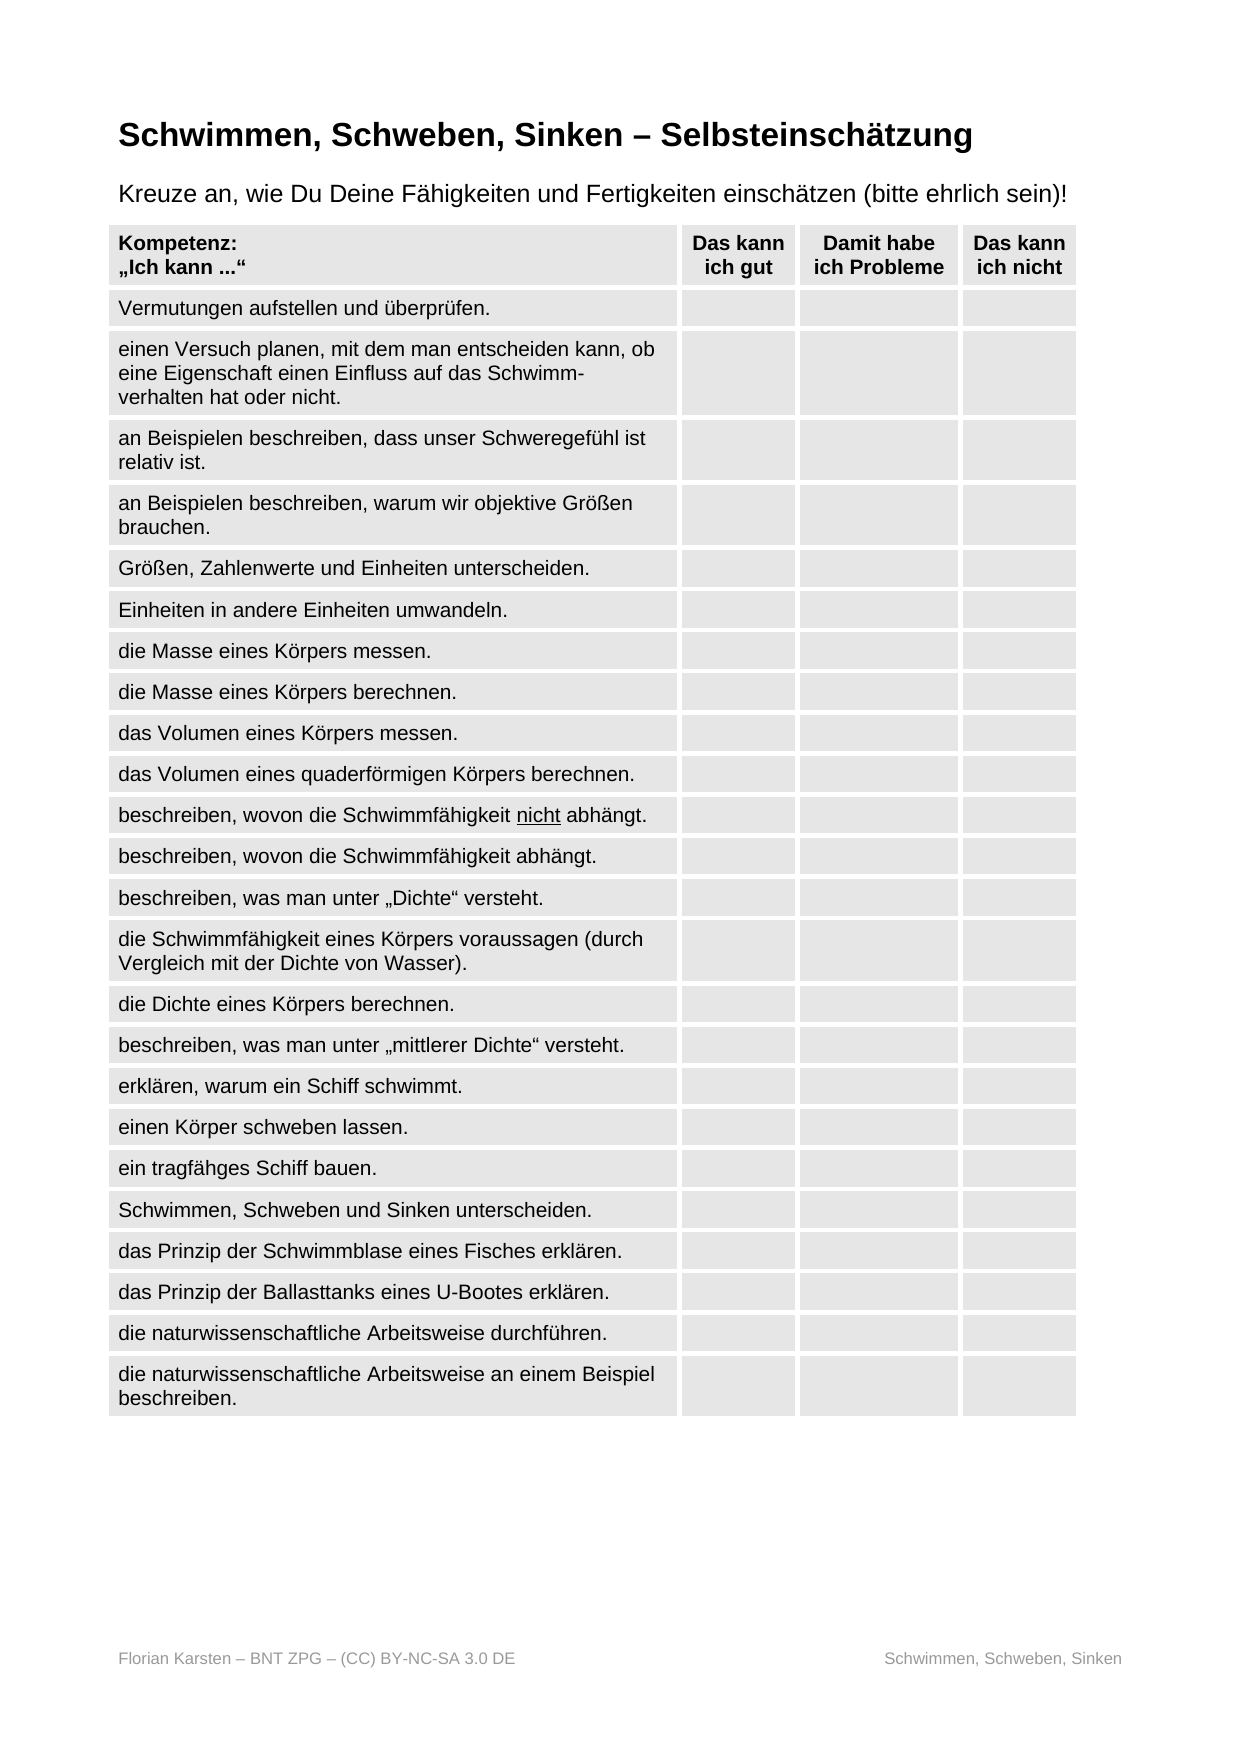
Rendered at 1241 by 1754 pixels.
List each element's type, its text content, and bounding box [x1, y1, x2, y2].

table_cell [963, 591, 1076, 628]
table_cell Einheiten in andere Einheiten umwandeln. [109, 591, 677, 628]
table_cell [682, 420, 795, 480]
table_cell [800, 632, 958, 669]
table_cell [963, 1068, 1076, 1104]
table_cell [800, 797, 958, 833]
table_cell [963, 1150, 1076, 1186]
table_cell [800, 1315, 958, 1351]
table_cell [682, 797, 795, 833]
table_cell [963, 715, 1076, 751]
table_cell [963, 920, 1076, 981]
table_cell [682, 632, 795, 669]
table_cell die Schwimmfähigkeit eines Körpers voraussagen (durch Vergleich mit der Dichte von Wasser). [109, 920, 677, 981]
table_cell [682, 1191, 795, 1228]
table_cell das Volumen eines Körpers messen. [109, 715, 677, 751]
table_cell an Beispielen beschreiben, dass unser Schweregefühl ist relativ ist. [109, 420, 677, 480]
table_cell [682, 673, 795, 710]
table_cell Schwimmen, Schweben und Sinken unterscheiden. [109, 1191, 677, 1228]
table_cell [800, 1356, 958, 1416]
table_cell das Volumen eines quaderförmigen Körpers berechnen. [109, 756, 677, 792]
table_cell erklären, warum ein Schiff schwimmt. [109, 1068, 677, 1104]
table_cell einen Körper schweben lassen. [109, 1109, 677, 1145]
table_cell [800, 986, 958, 1022]
table_cell Größen, Zahlenwerte und Einheiten unterscheiden. [109, 550, 677, 586]
table_cell [682, 986, 795, 1022]
table_cell [963, 1232, 1076, 1269]
table_cell [800, 1273, 958, 1310]
table_cell [963, 673, 1076, 710]
table_cell [682, 591, 795, 628]
table_cell [963, 485, 1076, 545]
table_cell die naturwissenschaftliche Arbeitsweise durchführen. [109, 1315, 677, 1351]
table_cell [800, 715, 958, 751]
table_cell [800, 1232, 958, 1269]
table_cell [963, 1273, 1076, 1310]
table_cell die Dichte eines Körpers berechnen. [109, 986, 677, 1022]
table_cell [682, 879, 795, 916]
table_cell [963, 797, 1076, 833]
table_cell [963, 1109, 1076, 1145]
table_cell [800, 420, 958, 480]
table_cell [682, 1109, 795, 1145]
table_cell beschreiben, wovon die Schwimmfähigkeit nicht abhängt. [109, 797, 677, 833]
table_cell [682, 331, 795, 415]
table_header Das kann ich nicht [963, 225, 1076, 285]
table_cell [800, 290, 958, 326]
table_cell [963, 879, 1076, 916]
table_cell [682, 1068, 795, 1104]
table_cell [800, 673, 958, 710]
table_cell [800, 1109, 958, 1145]
table_cell beschreiben, wovon die Schwimmfähigkeit abhängt. [109, 838, 677, 874]
table_cell Vermutungen aufstellen und überprüfen. [109, 290, 677, 326]
table_cell [800, 331, 958, 415]
table_header Damit habe ich Probleme [800, 225, 958, 285]
table_cell [800, 1068, 958, 1104]
table_cell [682, 550, 795, 586]
table_cell ein tragfähges Schiff bauen. [109, 1150, 677, 1186]
table_cell [682, 838, 795, 874]
table_cell das Prinzip der Schwimmblase eines Fisches erklären. [109, 1232, 677, 1269]
table_cell [800, 920, 958, 981]
table_cell [963, 290, 1076, 326]
table_cell die naturwissenschaftliche Arbeitsweise an einem Beispiel beschreiben. [109, 1356, 677, 1416]
table_cell [963, 1315, 1076, 1351]
table_cell beschreiben, was man unter „Dichte“ versteht. [109, 879, 677, 916]
table_cell [963, 632, 1076, 669]
table_cell [800, 756, 958, 792]
table_cell [682, 715, 795, 751]
table_cell [963, 1356, 1076, 1416]
table_cell [963, 1191, 1076, 1228]
table_cell [963, 420, 1076, 480]
subtitle Schwimmen, Schweben, Sinken – Selbsteinschätzung [118, 115, 1122, 153]
text Kreuze an, wie Du Deine Fähigkeiten und Fertigkeiten einschätzen (bitte ehrlich sein)! [118, 178, 1122, 207]
table_cell [963, 756, 1076, 792]
table_cell beschreiben, was man unter „mittlerer Dichte“ versteht. [109, 1027, 677, 1063]
table_cell [800, 838, 958, 874]
table_cell [682, 1273, 795, 1310]
table_cell die Masse eines Körpers berechnen. [109, 673, 677, 710]
table_cell [800, 1150, 958, 1186]
table_cell die Masse eines Körpers messen. [109, 632, 677, 669]
table_cell [963, 1027, 1076, 1063]
table_header Das kann ich gut [682, 225, 795, 285]
table_cell [800, 550, 958, 586]
table_cell [682, 1232, 795, 1269]
table_cell [963, 986, 1076, 1022]
table_cell einen Versuch planen, mit dem man entscheiden kann, ob eine Eigenschaft einen Einfluss auf das Schwimm- verhalten hat oder nicht. [109, 331, 677, 415]
table_cell [800, 485, 958, 545]
table_cell das Prinzip der Ballasttanks eines U-Bootes erklären. [109, 1273, 677, 1310]
table_cell [682, 920, 795, 981]
table_cell [682, 1150, 795, 1186]
table_cell [800, 879, 958, 916]
table_cell [800, 591, 958, 628]
table_cell an Beispielen beschreiben, warum wir objektive Größen brauchen. [109, 485, 677, 545]
table_header Kompetenz: „Ich kann ...“ [109, 225, 677, 285]
table_cell [682, 1356, 795, 1416]
table_cell [963, 838, 1076, 874]
table_cell [800, 1027, 958, 1063]
table_cell [682, 485, 795, 545]
table_cell [682, 1315, 795, 1351]
table_cell [800, 1191, 958, 1228]
table_cell [682, 756, 795, 792]
table_cell [682, 1027, 795, 1063]
table_cell [682, 290, 795, 326]
table_cell [963, 550, 1076, 586]
table_cell [963, 331, 1076, 415]
